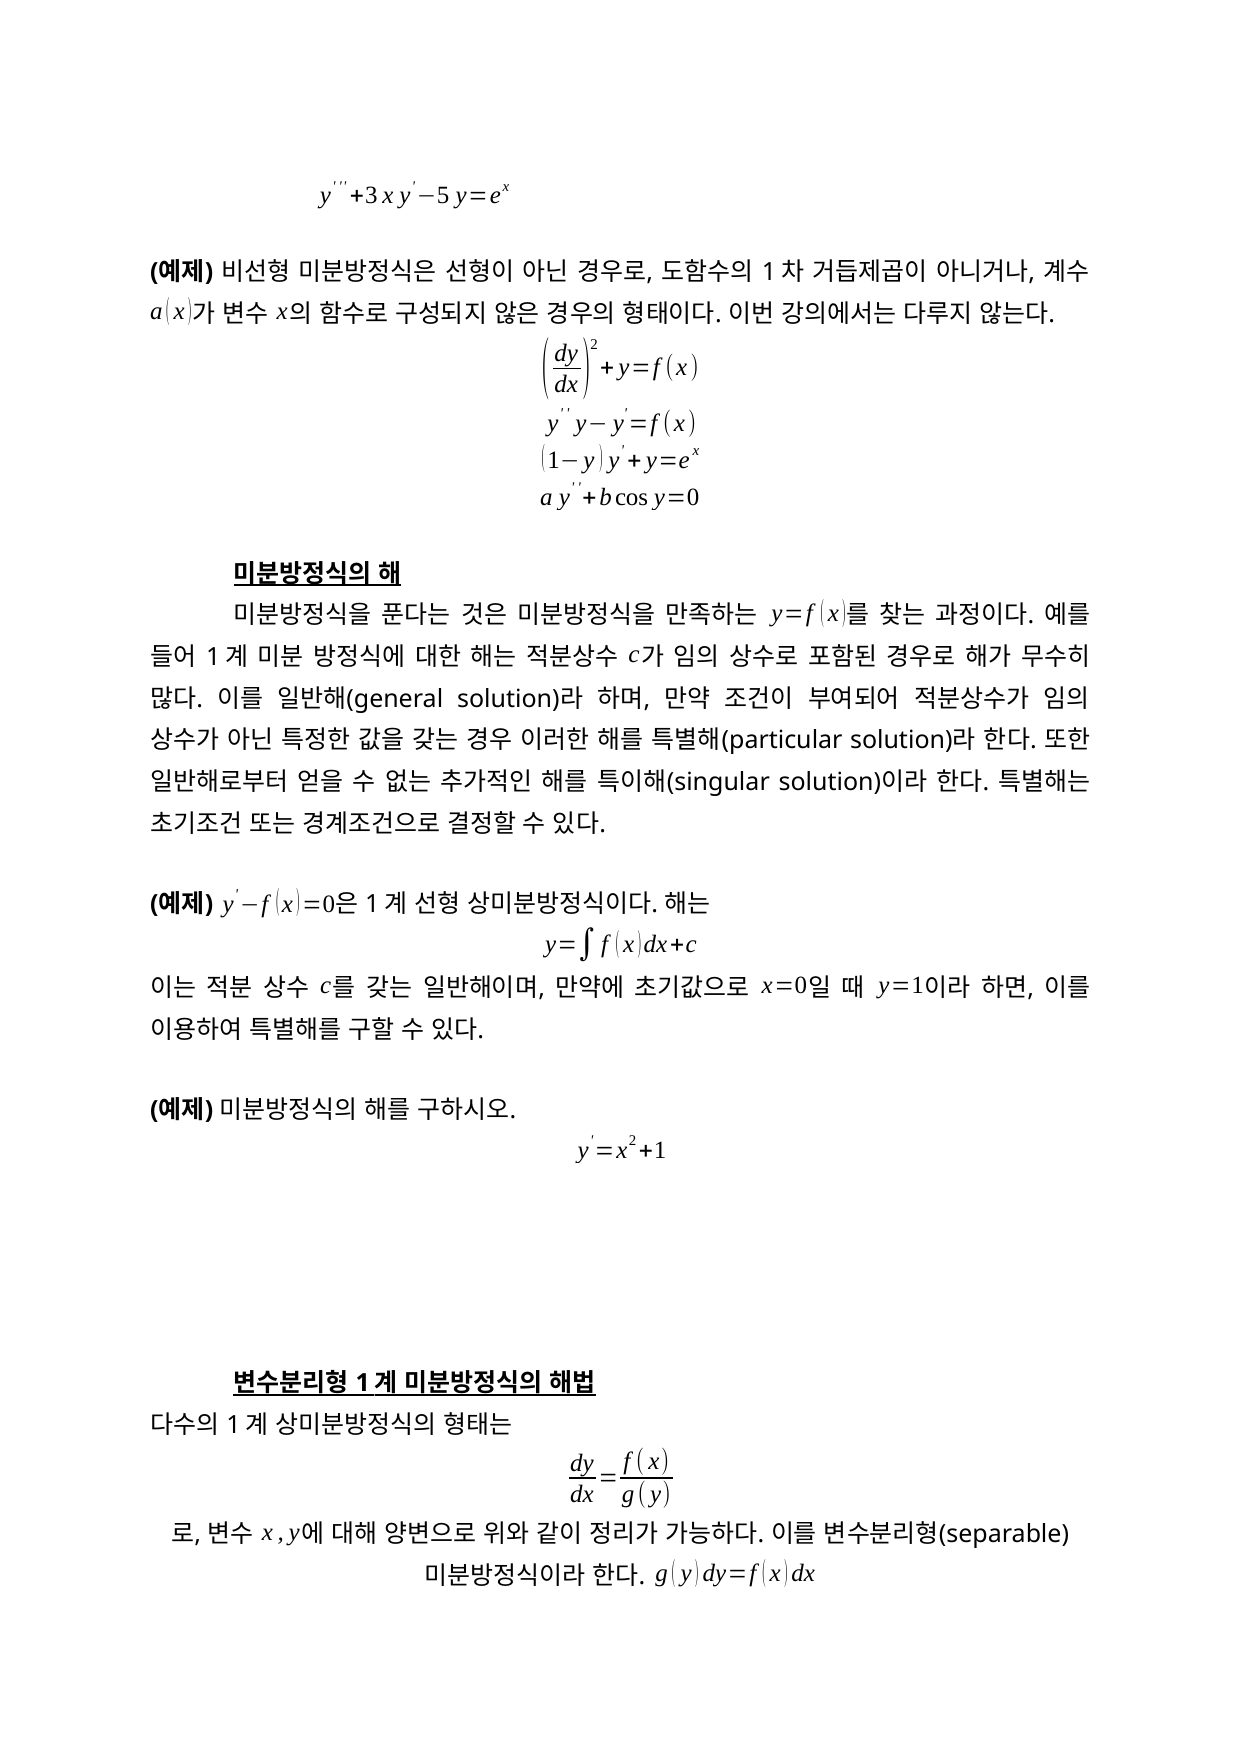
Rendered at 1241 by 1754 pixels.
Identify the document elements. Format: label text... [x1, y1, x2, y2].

text (예제) 미분방정식의 해를 구하시오. [150, 1090, 1090, 1126]
text 미분방정식을 푼다는 것은 미분방정식을 만족하는 를 찾는 과정이다. 예를 들어 1계 미분 방정식에 대한 해는 적분상수 가 임의 상수로 포함된 경우로 해가 무수히 많다. 이를 일반해(general solution)라 하며, 만약 조건이 부여되어 적분상수가 임의 상수가 아닌 특정한 값을 갖는 경우 이러한 해를 특별해(particular solution)라 한다. 또한 일반해로부터 얻을 수 없는 추가적인 해를 특이해(singular solution)이라 한다. 특별해는 초기조건 또는 경계조건으로 결정할 수 있다. [150, 595, 1090, 839]
text (예제) 비선형 미분방정식은 선형이 아닌 경우로, 도함수의 1차 거듭제곱이 아니거나, 계수 가 변수 의 함수로 구성되지 않은 경우의 형태이다. 이번 강의에서는 다루지 않는다. [150, 252, 1090, 329]
text 미분방정식의 해 [150, 553, 1090, 589]
text (예제) 은 1계 선형 상미분방정식이다. 해는 [150, 884, 1090, 920]
text 로, 변수 에 대해 양변으로 위와 같이 정리가 가능하다. 이를 변수분리형(separable) 미분방정식이라 한다. [150, 1514, 1090, 1592]
text 이는 적분 상수 를 갖는 일반해이며, 만약에 초기값으로 일 때 이라 하면, 이를 이용하여 특별해를 구할 수 있다. [150, 967, 1090, 1045]
text 다수의 1계 상미분방정식의 형태는 [150, 1404, 1090, 1441]
text 변수분리형 1계 미분방정식의 해법 [150, 1363, 1090, 1399]
